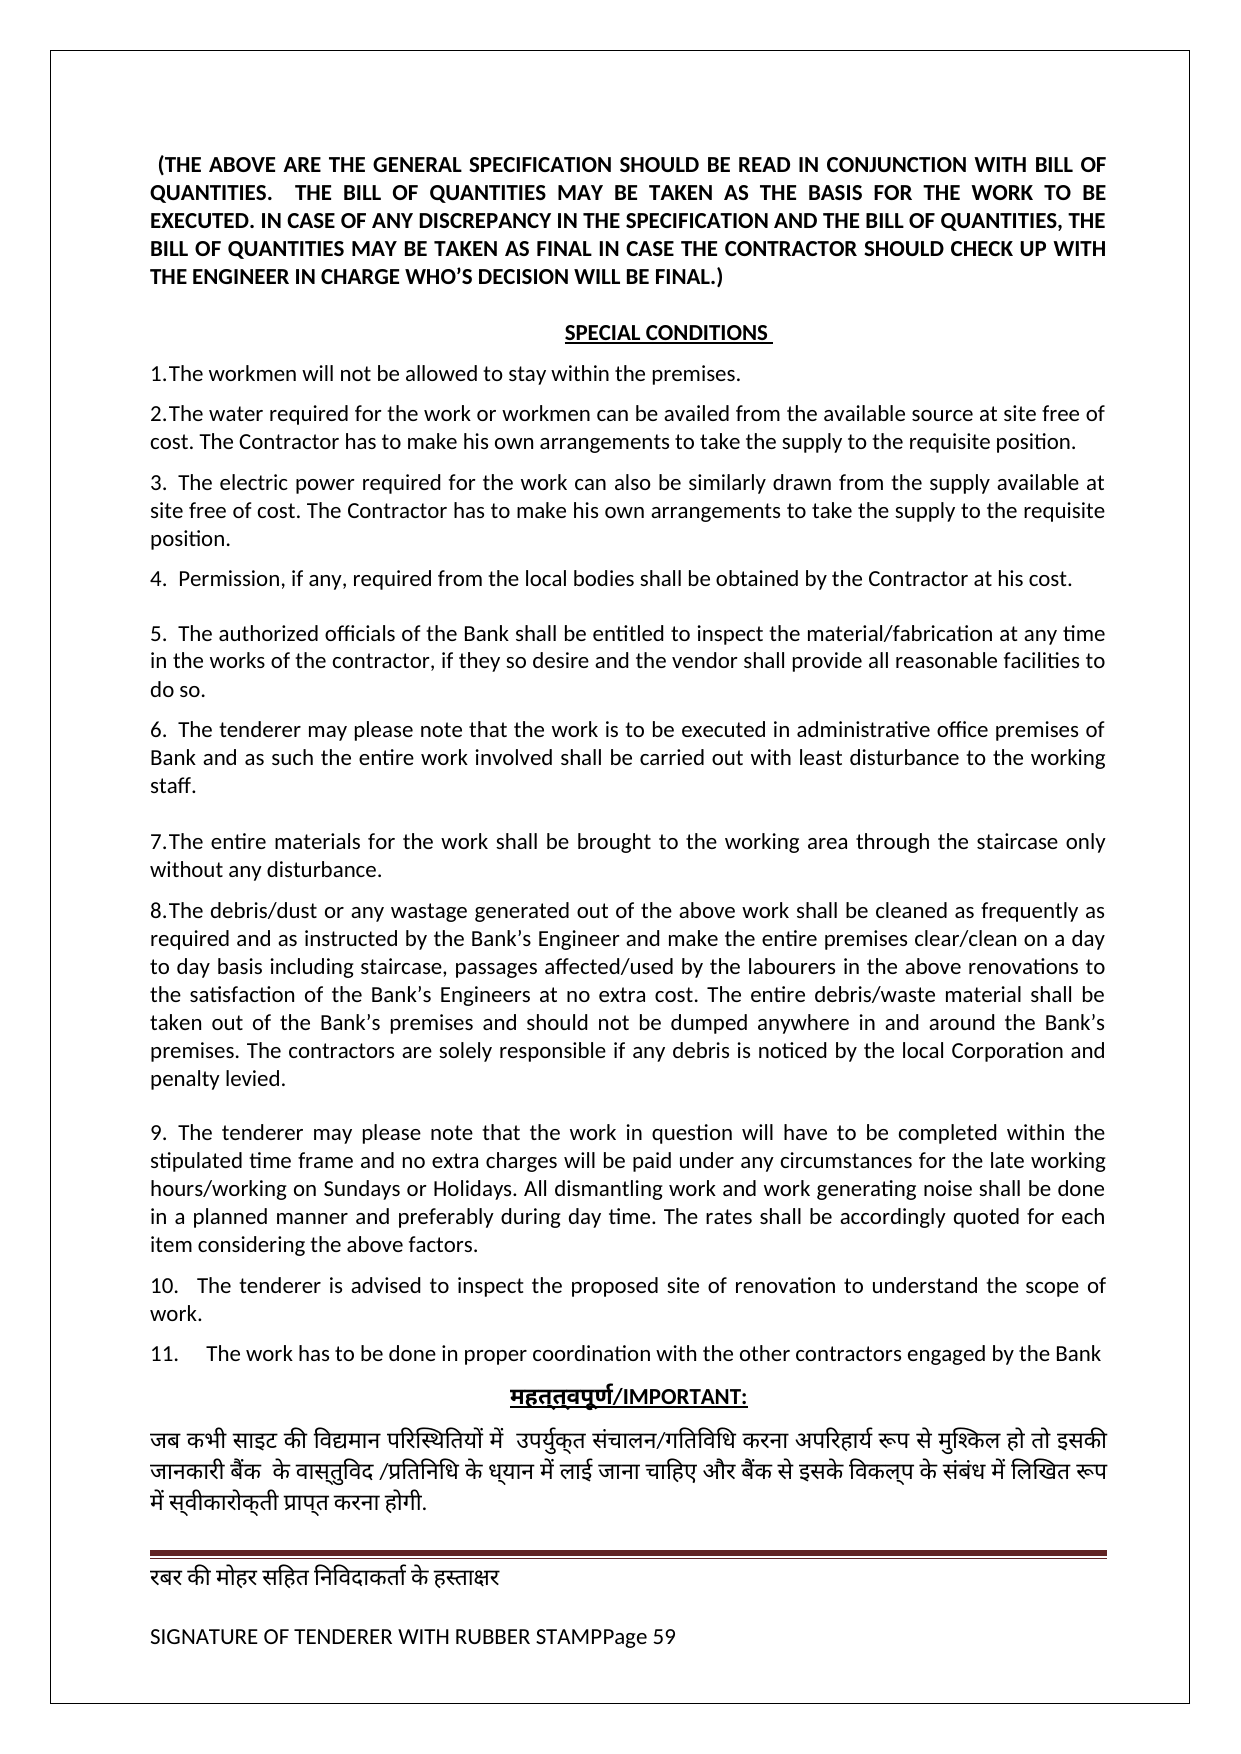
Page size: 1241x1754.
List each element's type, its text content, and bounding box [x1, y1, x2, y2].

text (THE ABOVE ARE THE GENERAL SPECIFICATION SHOULD BE READ IN CONJUNCTION WITH BILL OF QUANTITIES. THE BILL OF QUANTITIES MAY BE TAKEN AS THE BASIS FOR THE WORK TO BE EXECUTED. IN CASE OF ANY DISCREPANCY IN THE SPECIFICATION AND THE BILL OF QUANTITIES, THE BILL OF QUANTITIES MAY BE TAKEN AS FINAL IN CASE THE CONTRACTOR SHOULD CHECK UP WITH THE ENGINEER IN CHARGE WHO’S DECISION WILL BE FINAL.) [150, 150, 1107, 290]
list The workmen will not be allowed to stay within the premises. [150, 359, 1107, 387]
list The debris/dust or any wastage generated out of the above work shall be cleaned as frequently as required and as instructed by the Bank’s Engineer and make the entire premises clear/clean on a day to day basis including staircase, passages affected/used by the labourers in the above renovations to the satisfaction of the Bank’s Engineers at no extra cost. The entire debris/waste material shall be taken out of the Bank’s premises and should not be dumped anywhere in and around the Bank’s premises. The contractors are solely responsible if any debris is noticed by the local Corporation and penalty levied. [150, 896, 1107, 1092]
list SPECIAL CONDITIONS [225, 318, 1107, 346]
list The electric power required for the work can also be similarly drawn from the supply available at site free of cost. The Contractor has to make his own arrangements to take the supply to the requisite position. [150, 468, 1107, 552]
list The entire materials for the work shall be brought to the working area through the staircase only without any disturbance. [150, 827, 1107, 883]
list The tenderer may please note that the work is to be executed in administrative office premises of Bank and as such the entire work involved shall be carried out with least disturbance to the working staff. [150, 715, 1107, 799]
text जब कभी साइट की विद्यमान परिस्थितियों में उपर्युक्‍त संचालन/गतिविधि करना अपरिहार्य रूप से मुश्किल हो तो इसकी जानकारी बैंक के वास्‍तुविद /प्रतिनिधि के ध्‍यान में लाई जाना चाहिए और बैंक से इसके विकल्‍प के संबंध में लिखित रूप में स्‍वीकारोक्‍ती प्राप्‍त करना होगी. [150, 1424, 1107, 1517]
list The water required for the work or workmen can be availed from the available source at site free of cost. The Contractor has to make his own arrangements to take the supply to the requisite position. [150, 399, 1107, 455]
list Permission, if any, required from the local bodies shall be obtained by the Contractor at his cost. [150, 564, 1107, 592]
list The tenderer is advised to inspect the proposed site of renovation to understand the scope of work. [150, 1271, 1107, 1327]
list The work has to be done in proper coordination with the other contractors engaged by the Bank [150, 1339, 1107, 1367]
list महत्‍त्‍वपूर्ण/IMPORTANT: [150, 1380, 1107, 1411]
list The tenderer may please note that the work in question will have to be completed within the stipulated time frame and no extra charges will be paid under any circumstances for the late working hours/working on Sundays or Holidays. All dismantling work and work generating noise shall be done in a planned manner and preferably during day time. The rates shall be accordingly quoted for each item considering the above factors. [150, 1118, 1107, 1258]
list The authorized officials of the Bank shall be entitled to inspect the material/fabrication at any time in the works of the contractor, if they so desire and the vendor shall provide all reasonable facilities to do so. [150, 619, 1107, 703]
